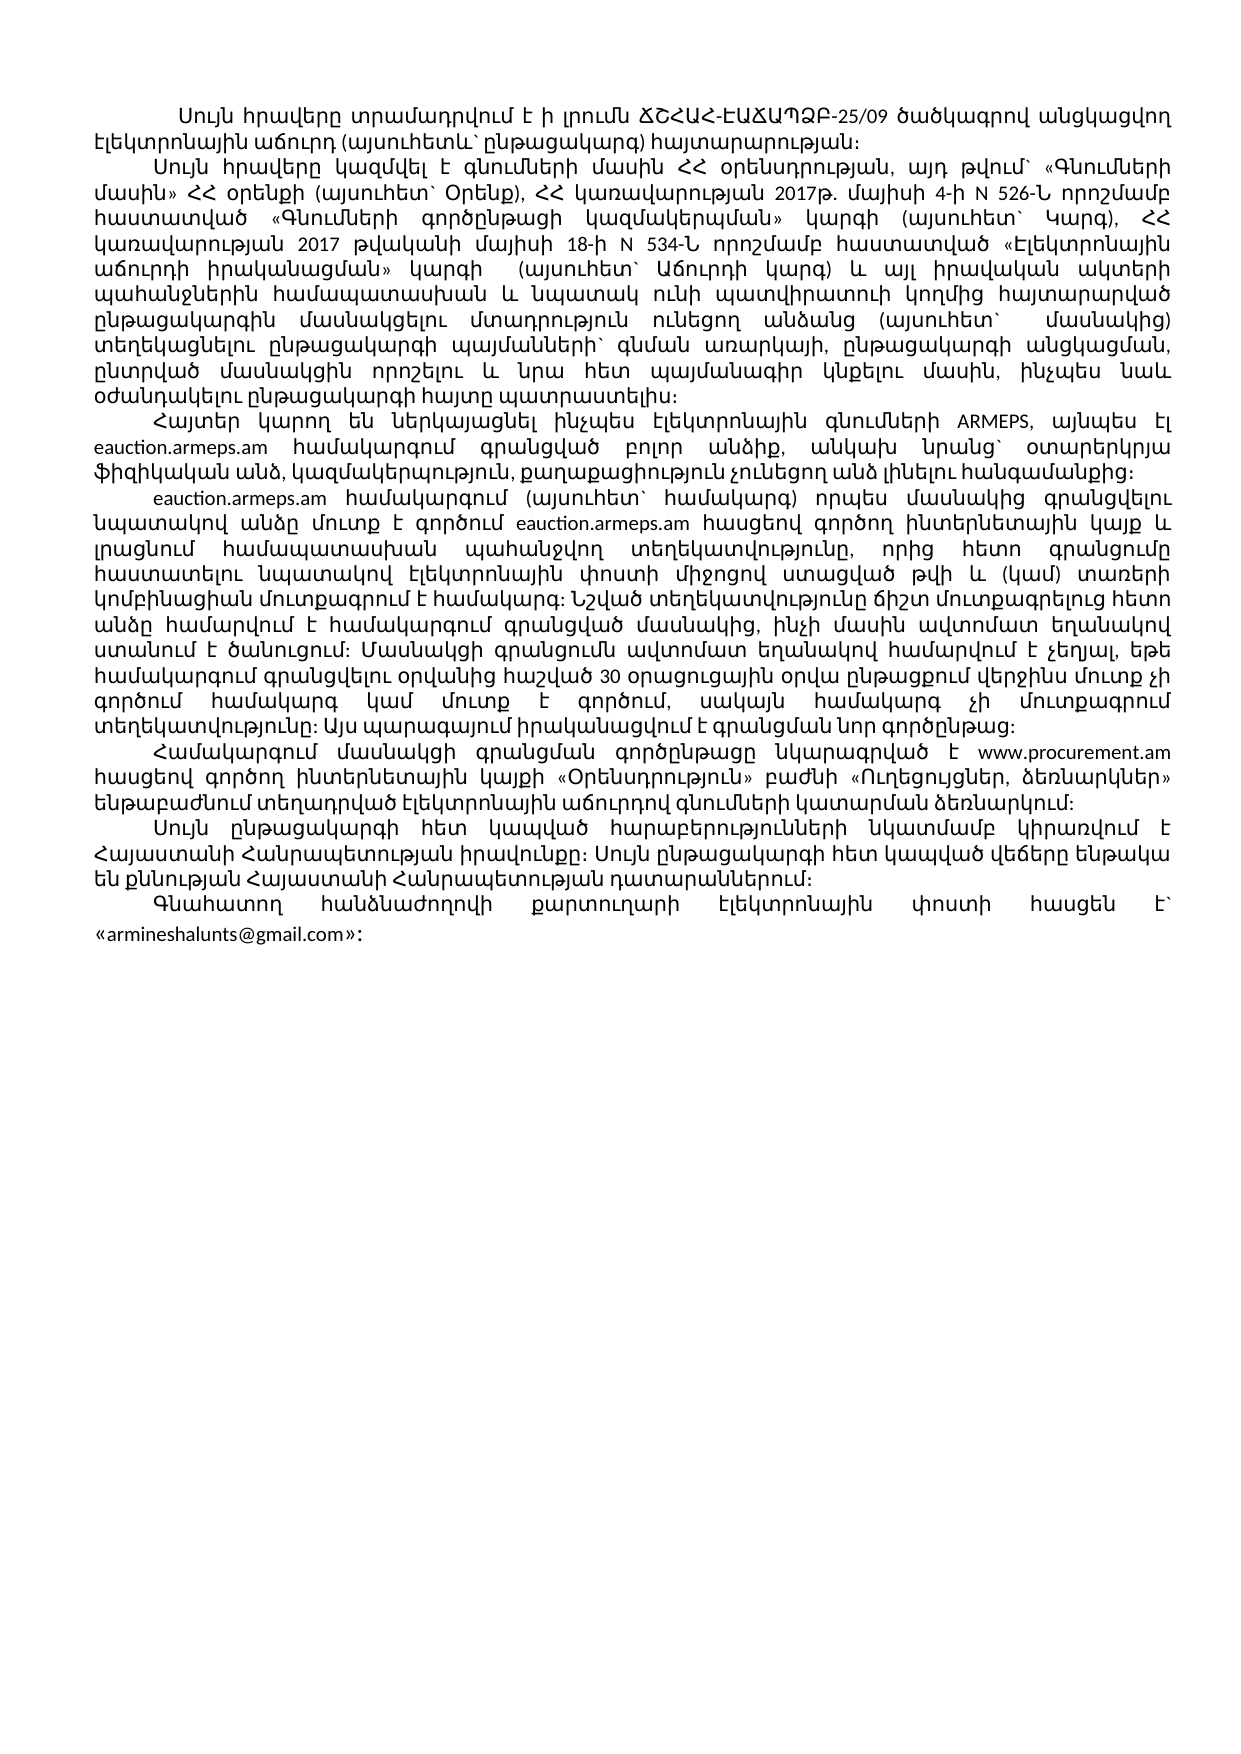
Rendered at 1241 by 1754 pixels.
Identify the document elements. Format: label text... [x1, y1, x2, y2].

text Սույն ընթացակարգի հետ կապված հարաբերությունների նկատմամբ կիրառվում է Հայաստանի Հանրապետության իրավունքը։ Սույն ընթացակարգի հետ կապված վեճերը ենթակա են քննության Հայաստանի Հանրապետության դատարաններում։ [94, 815, 1171, 892]
text Սույն հրավերը կազմվել է գնումների մասին ՀՀ օրենսդրության, այդ թվում` «Գնումների մասին» ՀՀ օրենքի (այսուհետ` Օրենք), ՀՀ կառավարության 2017թ. մայիսի 4-ի N 526-Ն որոշմամբ հաստատված «Գնումների գործընթացի կազմակերպման» կարգի (այսուհետ` Կարգ), ՀՀ կառավարության 2017 թվականի մայիսի 18-ի N 534-Ն որոշմամբ հաստատված «Էլեկտրոնային աճուրդի իրականացման» կարգի (այսուհետ` Աճուրդի կարգ) և այլ իրավական ակտերի պահանջներին համապատասխան և նպատակ ունի պատվիրատուի կողմից հայտարարված ընթացակարգին մասնակցելու մտադրություն ունեցող անձանց (այսուհետ` մասնակից) տեղեկացնելու ընթացակարգի պայմանների` գնման առարկայի, ընթացակարգի անցկացման, ընտրված մասնակցին որոշելու և նրա հետ պայմանագիր կնքելու մասին, ինչպես նաև օժանդակելու ընթացակարգի հայտը պատրաստելիս։ [94, 154, 1171, 409]
text eauction.armeps.am համակարգում (այսուհետ` համակարգ) որպես մասնակից գրանցվելու նպատակով անձը մուտք է գործում eauction.armeps.am հասցեով գործող ինտերնետային կայք և լրացնում համապատասխան պահանջվող տեղեկատվությունը, որից հետո գրանցումը հաստատելու նպատակով էլեկտրոնային փոստի միջոցով ստացված թվի և (կամ) տառերի կոմբինացիան մուտքագրում է համակարգ: Նշված տեղեկատվությունը ճիշտ մուտքագրելուց հետո անձը համարվում է համակարգում գրանցված մասնակից, ինչի մասին ավտոմատ եղանակով ստանում է ծանուցում: Մասնակցի գրանցումն ավտոմատ եղանակով համարվում է չեղյալ, եթե համակարգում գրանցվելու օրվանից հաշված 30 օրացուցային օրվա ընթացքում վերջինս մուտք չի գործում համակարգ կամ մուտք է գործում, սակայն համակարգ չի մուտքագրում տեղեկատվությունը: Այս պարագայում իրականացվում է գրանցման նոր գործընթաց: [94, 485, 1171, 739]
text Համակարգում մասնակցի գրանցման գործընթացը նկարագրված է www.procurement.am հասցեով գործող ինտերնետային կայքի «Օրենսդրություն» բաժնի «Ուղեցույցներ, ձեռնարկներ» ենթաբաժնում տեղադրված էլեկտրոնային աճուրդով գնումների կատարման ձեռնարկում: [94, 739, 1171, 815]
text Հայտեր կարող են ներկայացնել ինչպես էլեկտրոնային գնումների ARMEPS, այնպես էլ eauction.armeps.am համակարգում գրանցված բոլոր անձիք, անկախ նրանց` օտարերկրյա ֆիզիկական անձ, կազմակերպություն, քաղաքացիություն չունեցող անձ լինելու հանգամանքից։ [94, 409, 1171, 485]
text Գնահատող հանձնաժողովի քարտուղարի էլեկտրոնային փոստի հասցեն է` «armineshalunts@gmail.com»: [94, 892, 1171, 948]
text Սույն հրավերը տրամադրվում է ի լրումն ՃՇՀԱՀ-ԷԱՃԱՊՁԲ-25/09 ծածկագրով անցկացվող էլեկտրոնային աճուրդ (այսուհետև` ընթացակարգ) հայտարարության։ [94, 104, 1171, 154]
